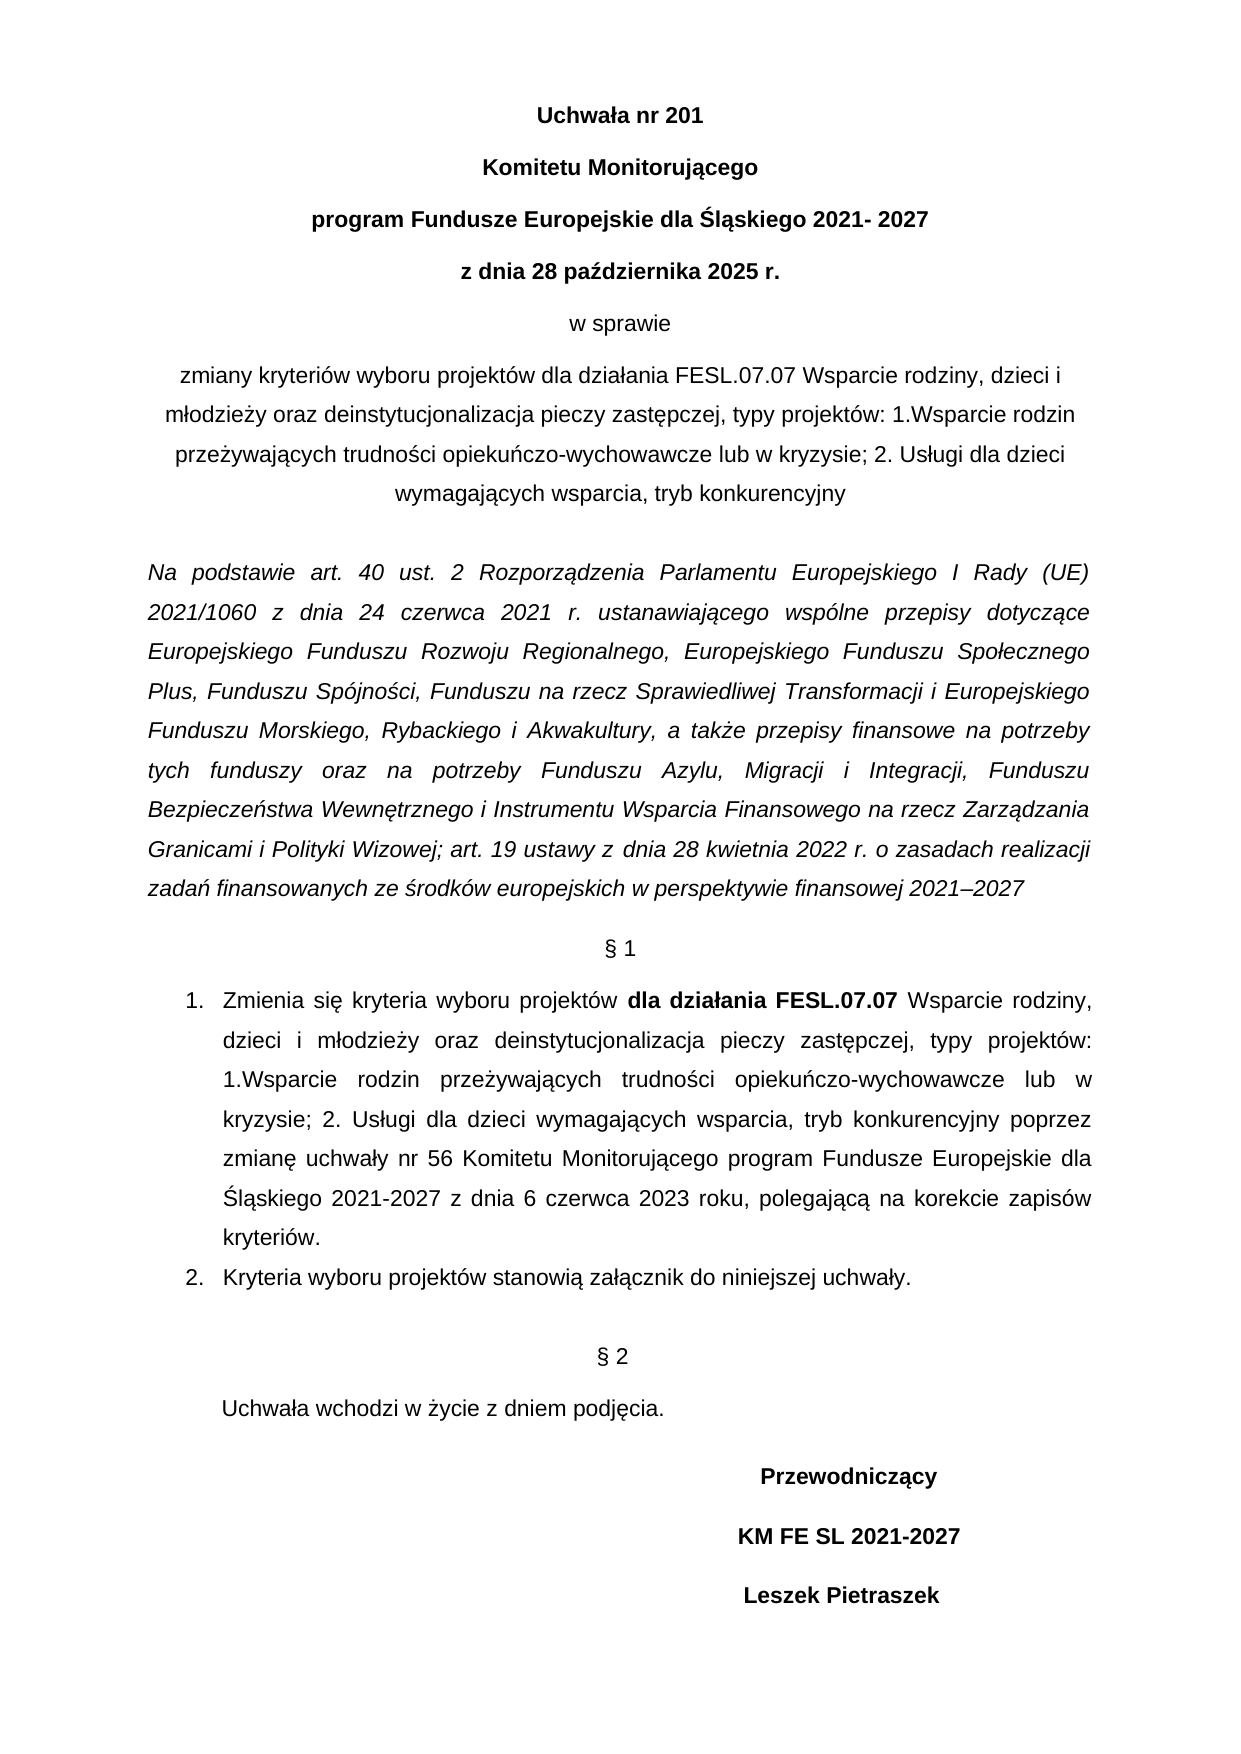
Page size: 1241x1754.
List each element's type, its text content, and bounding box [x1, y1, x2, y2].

text Uchwała wchodzi w życie z dniem podjęcia. [148, 1394, 1092, 1421]
text Komitetu Monitorującego [148, 154, 1092, 180]
list Zmienia się kryteria wyboru projektów dla działania FESL.07.07 Wsparcie rodziny, dzieci i młodzieży oraz deinstytucjonalizacja pieczy zastępczej, typy projektów: 1.Wsparcie rodzin przeżywających trudności opiekuńczo-wychowawcze lub w kryzysie; 2. Usługi dla dzieci wymagających wsparcia, tryb konkurencyjny poprzez zmianę uchwały nr 56 Komitetu Monitorującego program Fundusze Europejskie dla Śląskiego 2021-2027 z dnia 6 czerwca 2023 roku, polegającą na korekcie zapisów kryteriów. [185, 987, 1092, 1251]
text zmiany kryteriów wyboru projektów dla działania FESL.07.07 Wsparcie rodziny, dzieci i młodzieży oraz deinstytucjonalizacja pieczy zastępczej, typy projektów: 1.Wsparcie rodzin przeżywających trudności opiekuńczo-wychowawcze lub w kryzysie; 2. Usługi dla dzieci wymagających wsparcia, tryb konkurencyjny [148, 362, 1092, 507]
text § 2 [516, 1343, 1092, 1369]
text § 1 [148, 935, 1092, 962]
text z dnia 28 października 2025 r. [148, 258, 1092, 284]
text w sprawie [148, 310, 1092, 336]
text Przewodniczący [738, 1463, 960, 1489]
text Uchwała nr 201 [148, 102, 1092, 128]
text KM FE SL 2021-2027 [664, 1523, 1092, 1549]
text Na podstawie art. 40 ust. 2 Rozporządzenia Parlamentu Europejskiego I Rady (UE) 2021/1060 z dnia 24 czerwca 2021 r. ustanawiającego wspólne przepisy dotyczące Europejskiego Funduszu Rozwoju Regionalnego, Europejskiego Funduszu Społecznego Plus, Funduszu Spójności, Funduszu na rzecz Sprawiedliwej Transformacji i Europejskiego Funduszu Morskiego, Rybackiego i Akwakultury, a także przepisy finansowe na potrzeby tych funduszy oraz na potrzeby Funduszu Azylu, Migracji i Integracji, Funduszu Bezpieczeństwa Wewnętrznego i Instrumentu Wsparcia Finansowego na rzecz Zarządzania Granicami i Polityki Wizowej; art. 19 ustawy z dnia 28 kwietnia 2022 r. o zasadach realizacji zadań finansowanych ze środków europejskich w perspektywie finansowej 2021–2027 [148, 559, 1092, 901]
text Leszek Pietraszek [590, 1582, 1092, 1608]
text program Fundusze Europejskie dla Śląskiego 2021- 2027 [148, 206, 1092, 232]
list Kryteria wyboru projektów stanowią załącznik do niniejszej uchwały. [185, 1264, 1092, 1290]
